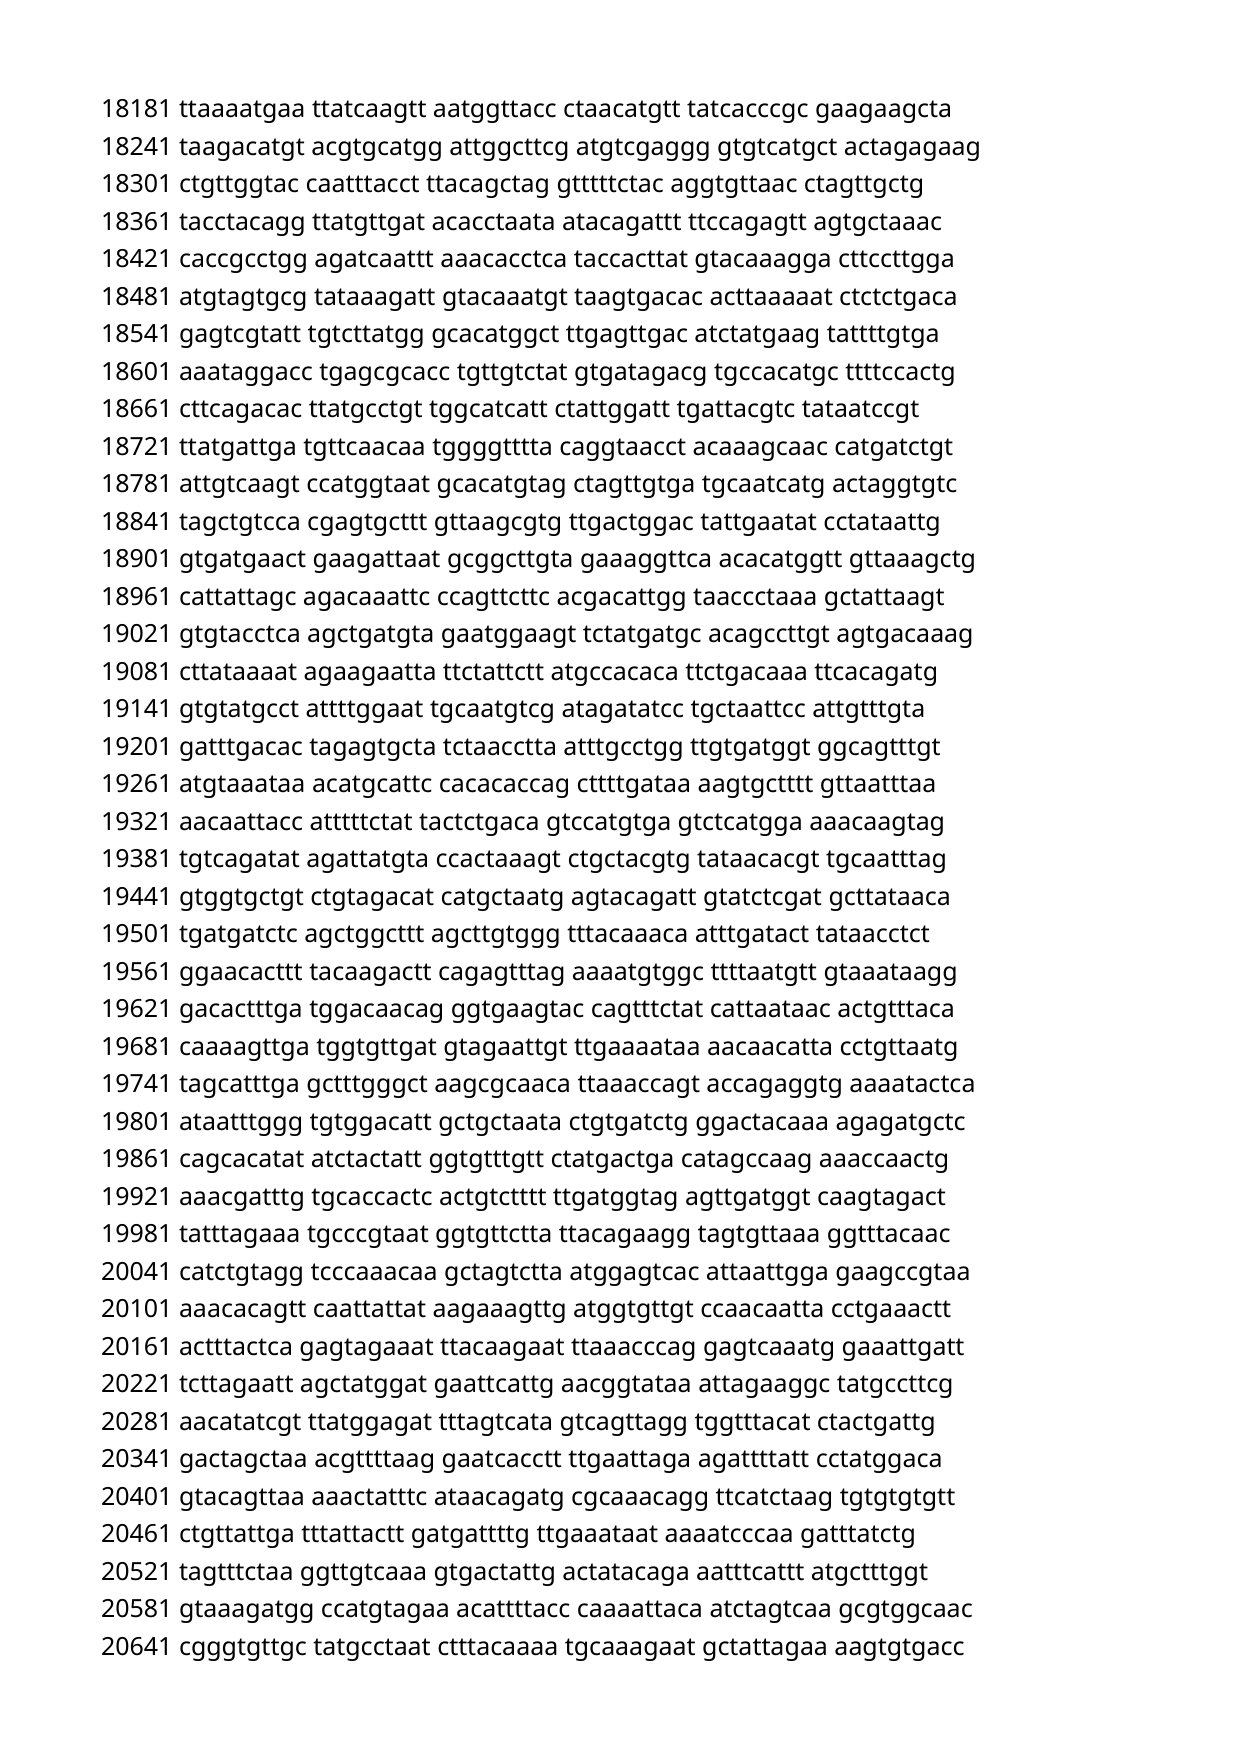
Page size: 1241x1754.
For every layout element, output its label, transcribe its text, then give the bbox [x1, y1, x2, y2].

text 19381 tgtcagatat agattatgta ccactaaagt ctgctacgtg tataacacgt tgcaatttag [75, 839, 1165, 877]
text 20041 catctgtagg tcccaaacaa gctagtctta atggagtcac attaattgga gaagccgtaa [75, 1252, 1165, 1289]
text 19321 aacaattacc atttttctat tactctgaca gtccatgtga gtctcatgga aaacaagtag [75, 802, 1165, 839]
text 19561 ggaacacttt tacaagactt cagagtttag aaaatgtggc ttttaatgtt gtaaataagg [75, 952, 1165, 989]
text 18241 taagacatgt acgtgcatgg attggcttcg atgtcgaggg gtgtcatgct actagagaag [75, 127, 1165, 164]
text 19861 cagcacatat atctactatt ggtgtttgtt ctatgactga catagccaag aaaccaactg [75, 1139, 1165, 1177]
text 19501 tgatgatctc agctggcttt agcttgtggg tttacaaaca atttgatact tataacctct [75, 914, 1165, 952]
text 20641 cgggtgttgc tatgcctaat ctttacaaaa tgcaaagaat gctattagaa aagtgtgacc [75, 1627, 1165, 1664]
text 18181 ttaaaatgaa ttatcaagtt aatggttacc ctaacatgtt tatcacccgc gaagaagcta [75, 89, 1165, 127]
text 19741 tagcatttga gctttgggct aagcgcaaca ttaaaccagt accagaggtg aaaatactca [75, 1064, 1165, 1102]
text 20461 ctgttattga tttattactt gatgattttg ttgaaataat aaaatcccaa gatttatctg [75, 1514, 1165, 1552]
text 20221 tcttagaatt agctatggat gaattcattg aacggtataa attagaaggc tatgccttcg [75, 1364, 1165, 1402]
text 18901 gtgatgaact gaagattaat gcggcttgta gaaaggttca acacatggtt gttaaagctg [75, 539, 1165, 577]
text 18721 ttatgattga tgttcaacaa tggggtttta caggtaacct acaaagcaac catgatctgt [75, 427, 1165, 464]
text 18661 cttcagacac ttatgcctgt tggcatcatt ctattggatt tgattacgtc tataatccgt [75, 389, 1165, 427]
text 18601 aaataggacc tgagcgcacc tgttgtctat gtgatagacg tgccacatgc ttttccactg [75, 352, 1165, 389]
text 18421 caccgcctgg agatcaattt aaacacctca taccacttat gtacaaagga cttccttgga [75, 239, 1165, 277]
text 20161 actttactca gagtagaaat ttacaagaat ttaaacccag gagtcaaatg gaaattgatt [75, 1327, 1165, 1364]
text 18961 cattattagc agacaaattc ccagttcttc acgacattgg taaccctaaa gctattaagt [75, 577, 1165, 614]
text 19621 gacactttga tggacaacag ggtgaagtac cagtttctat cattaataac actgtttaca [75, 989, 1165, 1027]
text 18361 tacctacagg ttatgttgat acacctaata atacagattt ttccagagtt agtgctaaac [75, 202, 1165, 239]
text 19981 tatttagaaa tgcccgtaat ggtgttctta ttacagaagg tagtgttaaa ggtttacaac [75, 1214, 1165, 1252]
text 19681 caaaagttga tggtgttgat gtagaattgt ttgaaaataa aacaacatta cctgttaatg [75, 1027, 1165, 1064]
text 19081 cttataaaat agaagaatta ttctattctt atgccacaca ttctgacaaa ttcacagatg [75, 652, 1165, 689]
text 18781 attgtcaagt ccatggtaat gcacatgtag ctagttgtga tgcaatcatg actaggtgtc [75, 464, 1165, 502]
text 20341 gactagctaa acgttttaag gaatcacctt ttgaattaga agattttatt cctatggaca [75, 1439, 1165, 1477]
text 20401 gtacagttaa aaactatttc ataacagatg cgcaaacagg ttcatctaag tgtgtgtgtt [75, 1477, 1165, 1514]
text 19261 atgtaaataa acatgcattc cacacaccag cttttgataa aagtgctttt gttaatttaa [75, 764, 1165, 802]
text 19921 aaacgatttg tgcaccactc actgtctttt ttgatggtag agttgatggt caagtagact [75, 1177, 1165, 1214]
text 19801 ataatttggg tgtggacatt gctgctaata ctgtgatctg ggactacaaa agagatgctc [75, 1102, 1165, 1139]
text 20521 tagtttctaa ggttgtcaaa gtgactattg actatacaga aatttcattt atgctttggt [75, 1552, 1165, 1589]
text 19441 gtggtgctgt ctgtagacat catgctaatg agtacagatt gtatctcgat gcttataaca [75, 877, 1165, 914]
text 18841 tagctgtcca cgagtgcttt gttaagcgtg ttgactggac tattgaatat cctataattg [75, 502, 1165, 539]
text 20281 aacatatcgt ttatggagat tttagtcata gtcagttagg tggtttacat ctactgattg [75, 1402, 1165, 1439]
text 19141 gtgtatgcct attttggaat tgcaatgtcg atagatatcc tgctaattcc attgtttgta [75, 689, 1165, 727]
text 18481 atgtagtgcg tataaagatt gtacaaatgt taagtgacac acttaaaaat ctctctgaca [75, 277, 1165, 314]
text 20581 gtaaagatgg ccatgtagaa acattttacc caaaattaca atctagtcaa gcgtggcaac [75, 1589, 1165, 1627]
text 19021 gtgtacctca agctgatgta gaatggaagt tctatgatgc acagccttgt agtgacaaag [75, 614, 1165, 652]
text 18301 ctgttggtac caatttacct ttacagctag gtttttctac aggtgttaac ctagttgctg [75, 164, 1165, 202]
text 18541 gagtcgtatt tgtcttatgg gcacatggct ttgagttgac atctatgaag tattttgtga [75, 314, 1165, 352]
text 20101 aaacacagtt caattattat aagaaagttg atggtgttgt ccaacaatta cctgaaactt [75, 1289, 1165, 1327]
text 19201 gatttgacac tagagtgcta tctaacctta atttgcctgg ttgtgatggt ggcagtttgt [75, 727, 1165, 764]
